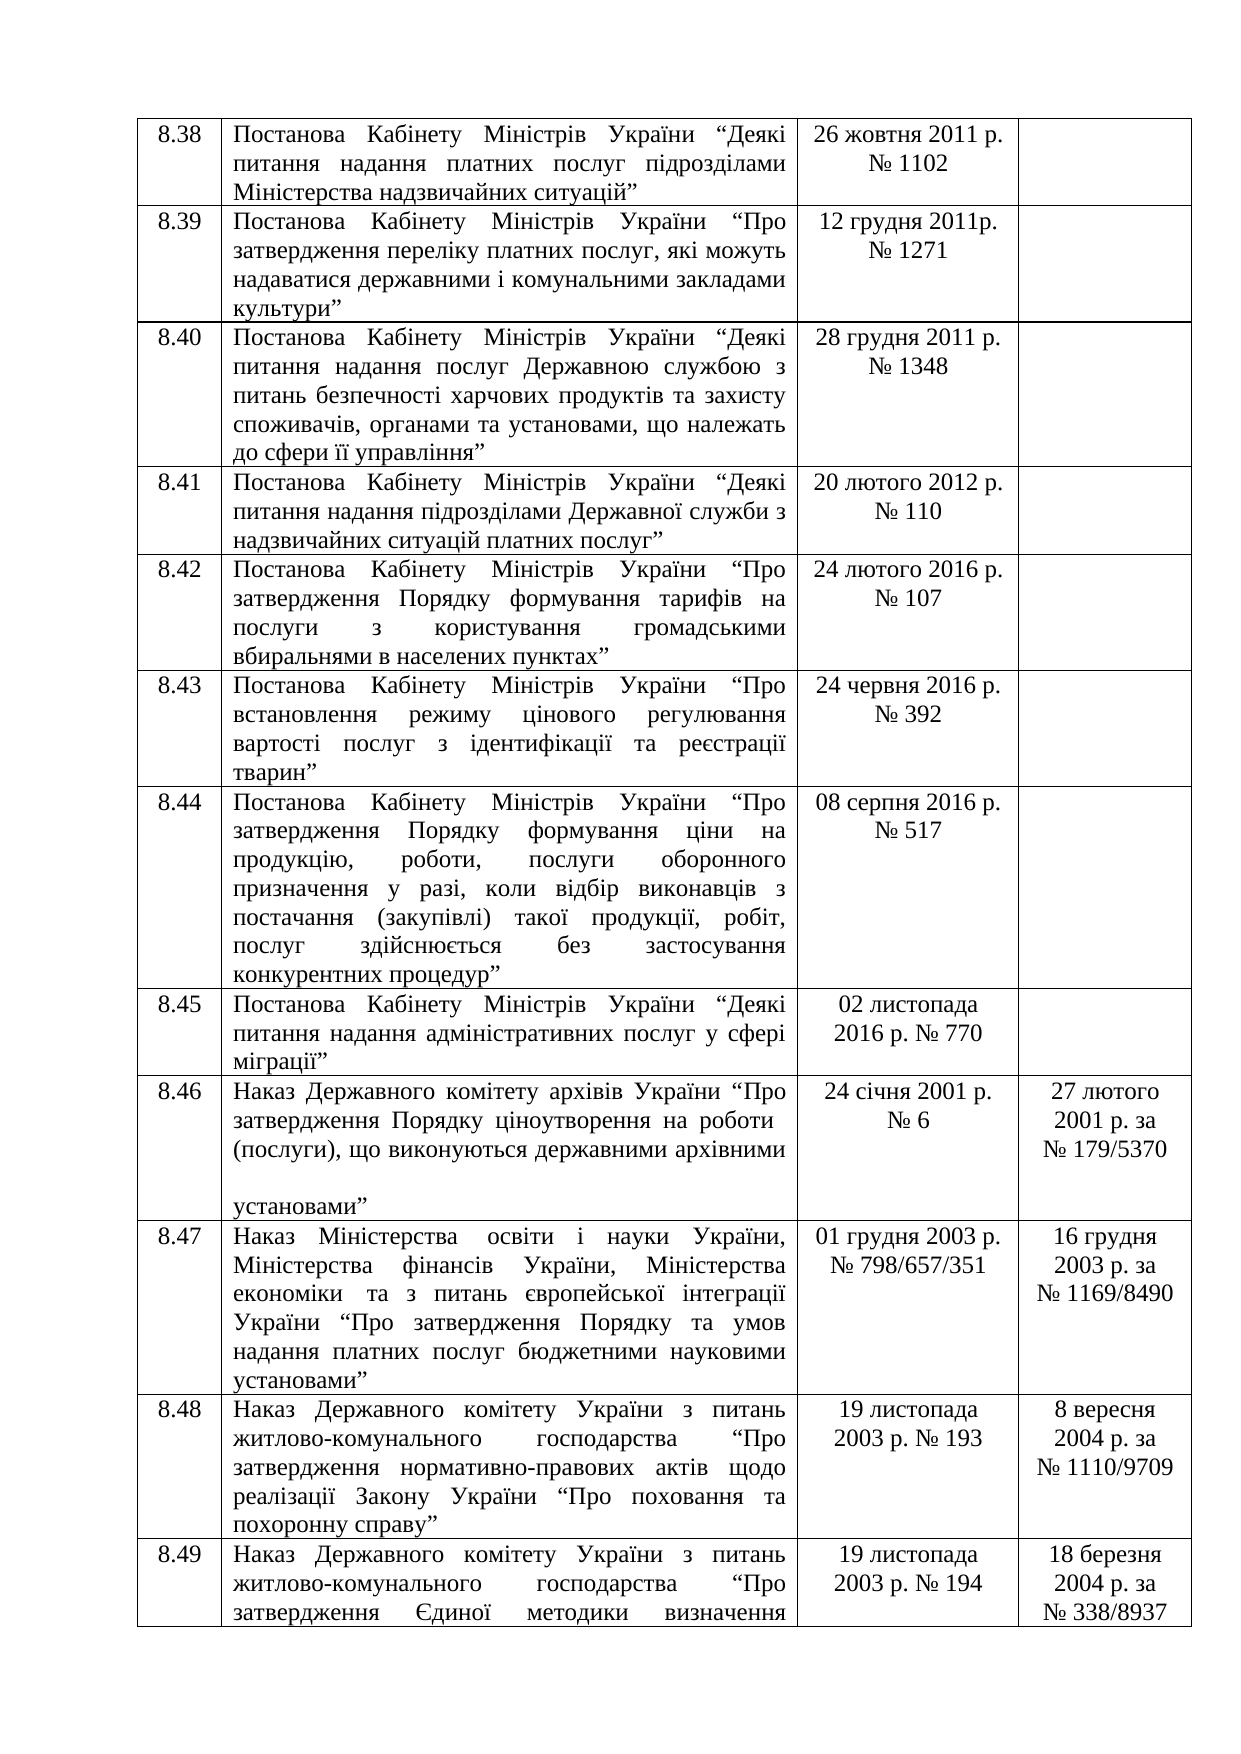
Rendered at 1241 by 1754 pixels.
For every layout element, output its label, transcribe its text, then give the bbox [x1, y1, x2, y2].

table_cell [1019, 119, 1191, 205]
table_cell 16 грудня 2003 р. за № 1169/8490 [1019, 1221, 1191, 1393]
table_cell 8.43 [138, 671, 221, 786]
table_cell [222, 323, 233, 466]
table_cell 08 серпня 2016 р. № 517 [798, 787, 1018, 988]
table_cell Постанова Кабінету Міністрів України “Про затвердження Порядку формування ціни на продукцію, роботи, послуги оборонного призначення у разі, коли відбір виконавців з постачання (закупівлі) такої продукції, робіт, послуг здійснюється без застосування конкурентних процедур” [222, 787, 797, 988]
table_cell 8.47 [138, 1221, 221, 1393]
table_cell 8.42 [138, 555, 221, 669]
table_cell 01 грудня 2003 р. № 798/657/351 [798, 1221, 1018, 1393]
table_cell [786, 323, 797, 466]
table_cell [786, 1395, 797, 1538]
table_cell [1019, 989, 1191, 1075]
table_cell 8 вересня 2004 р. за № 1110/9709 [1019, 1395, 1191, 1538]
table_cell [1019, 467, 1191, 553]
table_cell 02 листопада 2016 р. № 770 [798, 989, 1018, 1075]
table_cell 8.45 [138, 989, 221, 1075]
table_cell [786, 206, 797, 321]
table_cell 8.38 [138, 119, 221, 205]
table_cell 20 лютого 2012 р. № 110 [798, 467, 1018, 553]
table_cell [1019, 671, 1191, 786]
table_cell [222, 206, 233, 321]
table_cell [798, 1539, 1018, 1626]
table_cell Постанова Кабінету Міністрів України “Про встановлення режиму цінового регулювання вартості послуг з ідентифікації та реєстрації тварин” [222, 671, 797, 786]
table_cell [1019, 555, 1191, 669]
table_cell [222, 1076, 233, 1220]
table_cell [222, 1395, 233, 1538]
table_cell [1019, 323, 1191, 466]
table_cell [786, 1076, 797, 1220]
table_cell 27 лютого 2001 р. за № 179/5370 [1019, 1076, 1191, 1220]
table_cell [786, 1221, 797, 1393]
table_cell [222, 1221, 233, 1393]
table_cell 26 жовтня 2011 р. № 1102 [798, 119, 1018, 205]
table_cell 28 грудня 2011 р. № 1348 [798, 323, 1018, 466]
table_cell 8.48 [138, 1395, 221, 1538]
table_cell 8.41 [138, 467, 221, 553]
table_cell 8.46 [138, 1076, 221, 1220]
table_cell 24 січня 2001 р. № 6 [798, 1076, 1018, 1220]
table_cell 24 червня 2016 р. № 392 [798, 671, 1018, 786]
table_cell 8.39 [138, 206, 221, 321]
table_cell [1019, 787, 1191, 988]
table_cell [1019, 206, 1191, 321]
table_cell 8.44 [138, 787, 221, 988]
table_cell 8.49 [138, 1539, 221, 1626]
table_cell Постанова Кабінету Міністрів України “Про затвердження Порядку формування тарифів на послуги з користування громадськими вбиральнями в населених пунктах” [222, 555, 797, 669]
table_cell 8.40 [138, 323, 221, 466]
table_cell 12 грудня 2011р. № 1271 [798, 206, 1018, 321]
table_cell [222, 1539, 797, 1626]
table_cell 24 лютого 2016 р. № 107 [798, 555, 1018, 669]
table_cell Постанова Кабінету Міністрів України “Деякі питання надання підрозділами Державної служби з надзвичайних ситуацій платних послуг” [222, 467, 797, 553]
table_cell Постанова Кабінету Міністрів України “Деякі питання надання платних послуг підрозділами Міністерства надзвичайних ситуацій” [222, 119, 797, 205]
table_cell Постанова Кабінету Міністрів України “Деякі питання надання адміністративних послуг у сфері міграції” [222, 989, 797, 1075]
table_cell 19 листопада 2003 р. № 193 [798, 1395, 1018, 1538]
